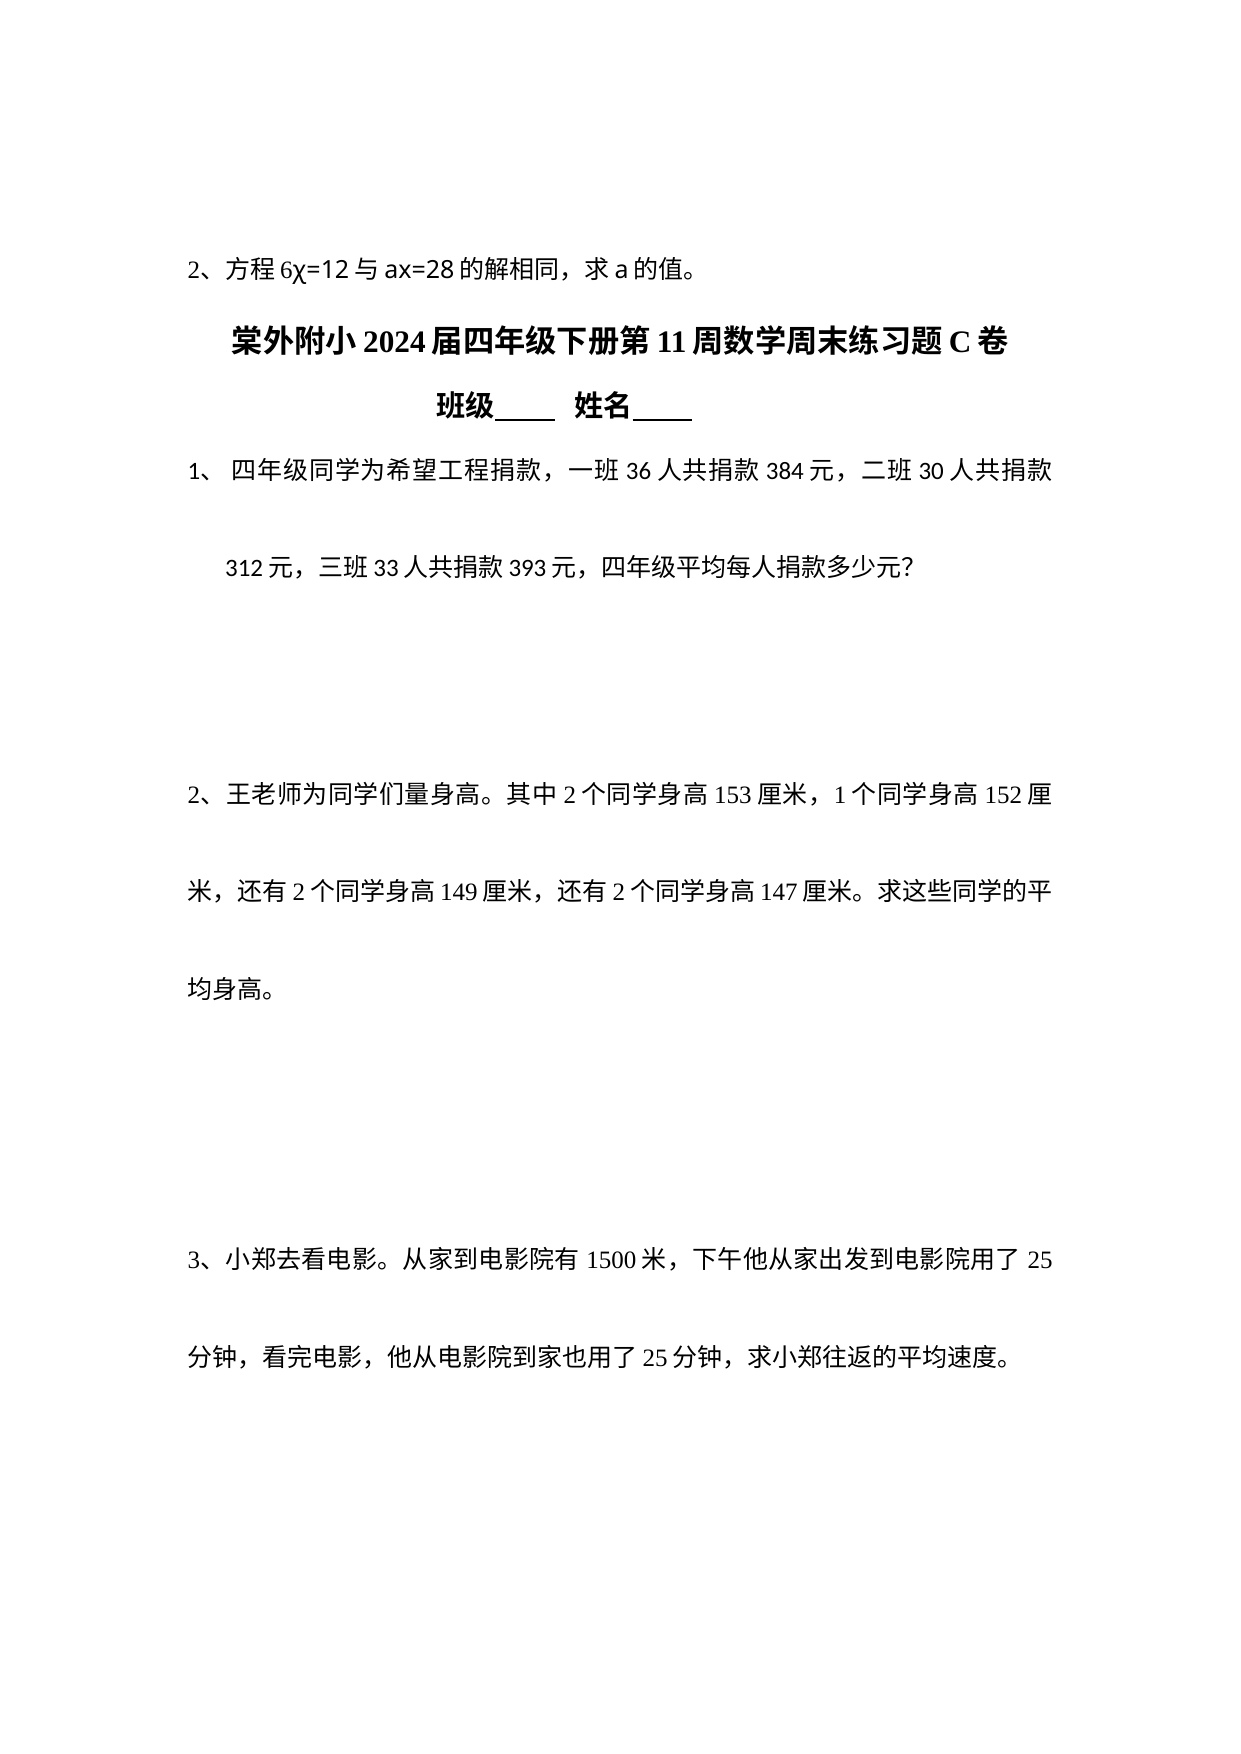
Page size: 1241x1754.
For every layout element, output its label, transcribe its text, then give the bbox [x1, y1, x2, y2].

text 班级 姓名 [187, 371, 1053, 436]
text 棠外附小2024届四年级下册第11周数学周末练习题C卷 [187, 306, 1053, 371]
text 3、小郑去看电影。从家到电影院有1500米，下午他从家出发到电影院用了25分钟，看完电影，他从电影院到家也用了25分钟，求小郑往返的平均速度。 [187, 1225, 1053, 1388]
text 2、王老师为同学们量身高。其中2个同学身高153厘米，1个同学身高152厘米，还有2个同学身高149厘米，还有2个同学身高147厘米。求这些同学的平均身高。 [187, 760, 1053, 1020]
text 2、方程6χ=12与ax=28的解相同，求a的值。 [187, 236, 1053, 301]
list 四年级同学为希望工程捐款，一班36人共捐款384元，二班30人共捐款312元，三班33人共捐款393元，四年级平均每人捐款多少元？ [187, 436, 1053, 598]
